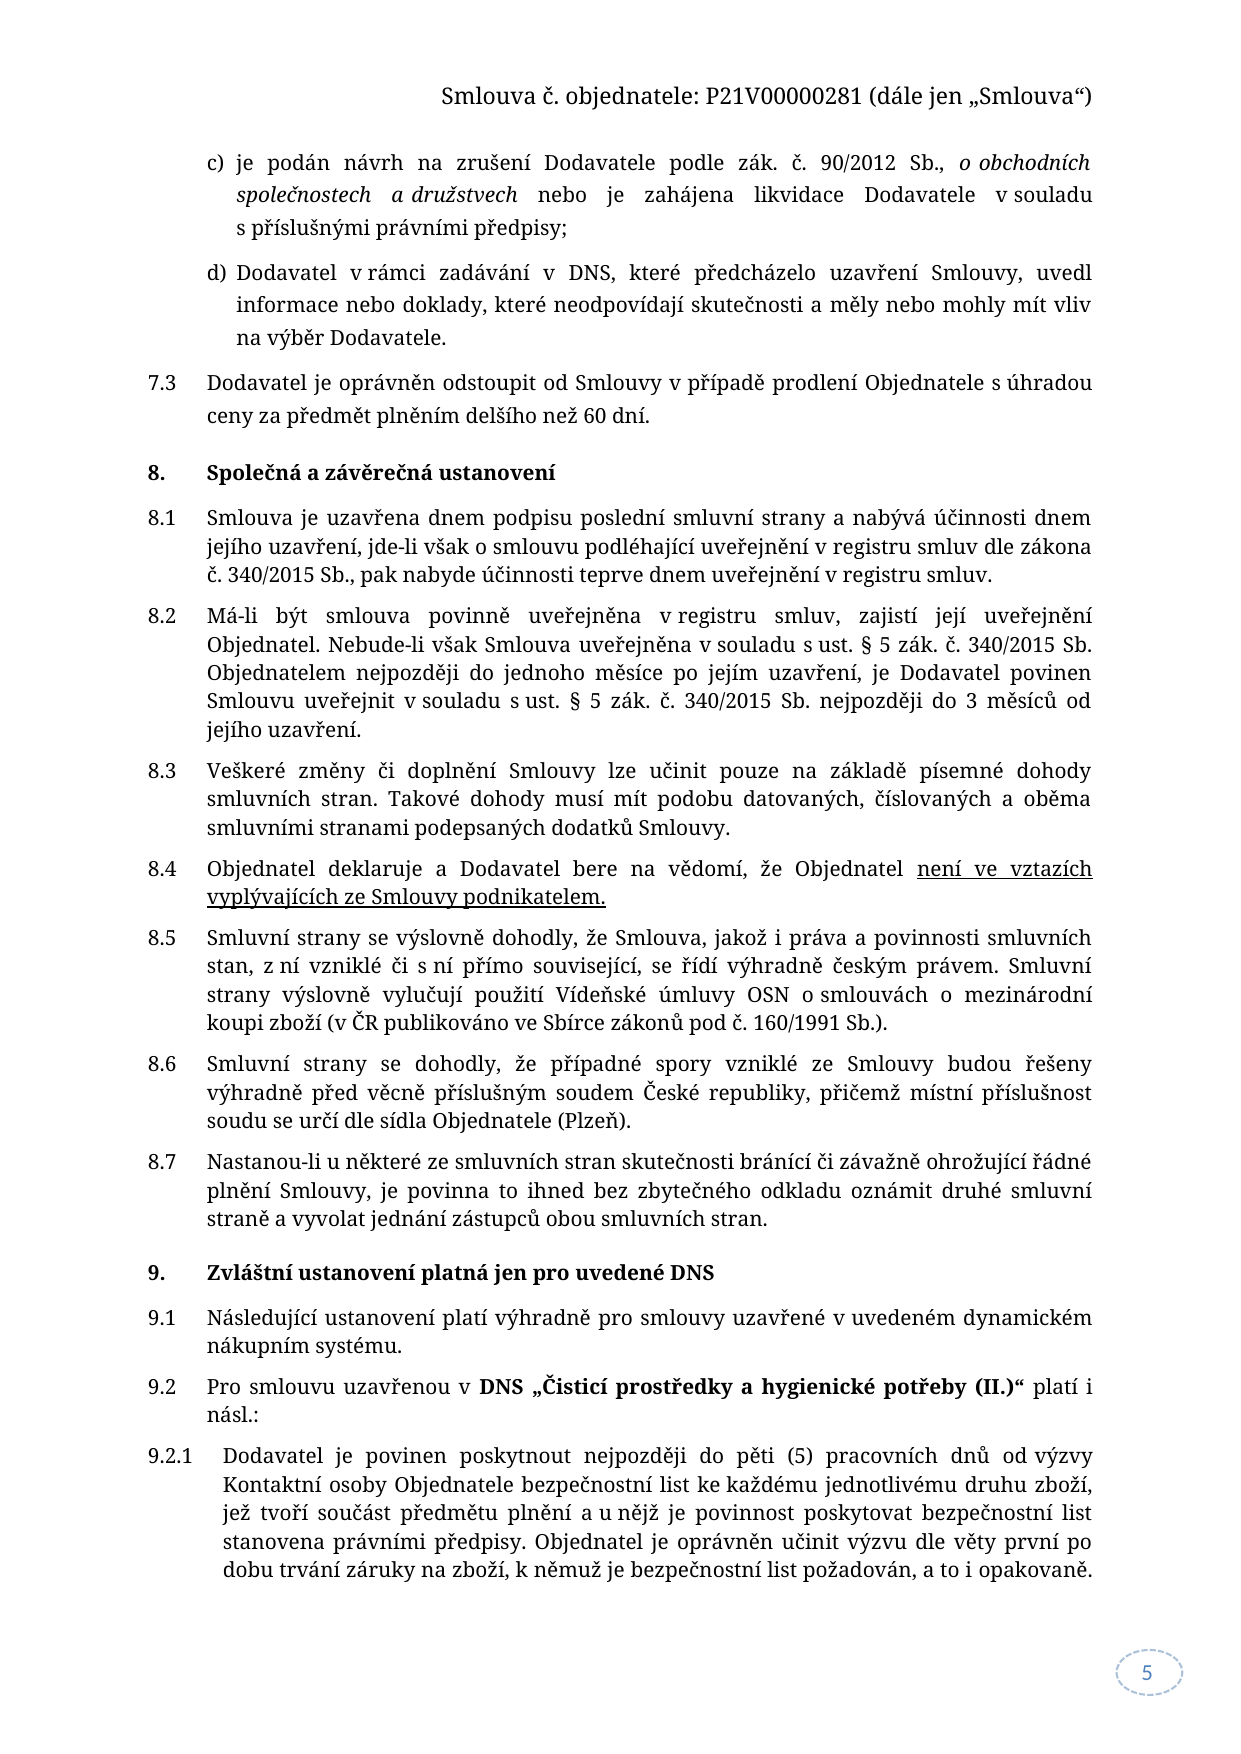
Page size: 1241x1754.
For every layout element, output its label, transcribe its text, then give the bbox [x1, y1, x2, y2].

list Má-li být smlouva povinně uveřejněna v registru smluv, zajistí její uveřejnění Objednatel. Nebude-li však Smlouva uveřejněna v souladu s ust. § 5 zák. č. 340/2015 Sb. Objednatelem nejpozději do jednoho měsíce po jejím uzavření, je Dodavatel povinen Smlouvu uveřejnit v souladu s ust. § 5 zák. č. 340/2015 Sb. nejpozději do 3 měsíců od jejího uzavření. [148, 601, 1093, 743]
list Zvláštní ustanovení platná jen pro uvedené DNS [148, 1258, 1093, 1286]
list Smluvní strany se dohodly, že případné spory vzniklé ze Smlouvy budou řešeny výhradně před věcně příslušným soudem České republiky, přičemž místní příslušnost soudu se určí dle sídla Objednatele (Plzeň). [148, 1049, 1093, 1135]
list Smlouva je uzavřena dnem podpisu poslední smluvní strany a nabývá účinnosti dnem jejího uzavření, jde-li však o smlouvu podléhající uveřejnění v registru smluv dle zákona č. 340/2015 Sb., pak nabyde účinnosti teprve dnem uveřejnění v registru smluv. [148, 503, 1093, 589]
list Dodavatel v rámci zadávání v DNS, které předcházelo uzavření Smlouvy, uvedl informace nebo doklady, které neodpovídají skutečnosti a měly nebo mohly mít vliv na výběr Dodavatele. [207, 258, 1093, 352]
list je podán návrh na zrušení Dodavatele podle zák. č. 90/2012 Sb., o obchodních společnostech a družstvech nebo je zahájena likvidace Dodavatele v souladu s příslušnými právními předpisy; [207, 148, 1093, 241]
list Nastanou-li u některé ze smluvních stran skutečnosti bránící či závažně ohrožující řádné plnění Smlouvy, je povinna to ihned bez zbytečného odkladu oznámit druhé smluvní straně a vyvolat jednání zástupců obou smluvních stran. [148, 1147, 1093, 1233]
list Společná a závěrečná ustanovení [148, 458, 1093, 487]
list Pro smlouvu uzavřenou v DNS „Čisticí prostředky a hygienické potřeby (II.)“ platí i násl.: [148, 1372, 1093, 1429]
list Následující ustanovení platí výhradně pro smlouvy uzavřené v uvedeném dynamickém nákupním systému. [148, 1303, 1093, 1359]
list Veškeré změny či doplnění Smlouvy lze učinit pouze na základě písemné dohody smluvních stran. Takové dohody musí mít podobu datovaných, číslovaných a oběma smluvními stranami podepsaných dodatků Smlouvy. [148, 756, 1093, 841]
list Objednatel deklaruje a Dodavatel bere na vědomí, že Objednatel není ve vztazích vyplývajících ze Smlouvy podnikatelem. [148, 854, 1093, 911]
list Smluvní strany se výslovně dohodly, že Smlouva, jakož i práva a povinnosti smluvních stan, z ní vzniklé či s ní přímo související, se řídí výhradně českým právem. Smluvní strany výslovně vylučují použití Vídeňské úmluvy OSN o smlouvách o mezinárodní koupi zboží (v ČR publikováno ve Sbírce zákonů pod č. 160/1991 Sb.). [148, 923, 1093, 1037]
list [148, 1441, 1093, 1584]
list Dodavatel je oprávněn odstoupit od Smlouvy v případě prodlení Objednatele s úhradou ceny za předmět plněním delšího než 60 dní. [148, 368, 1093, 429]
